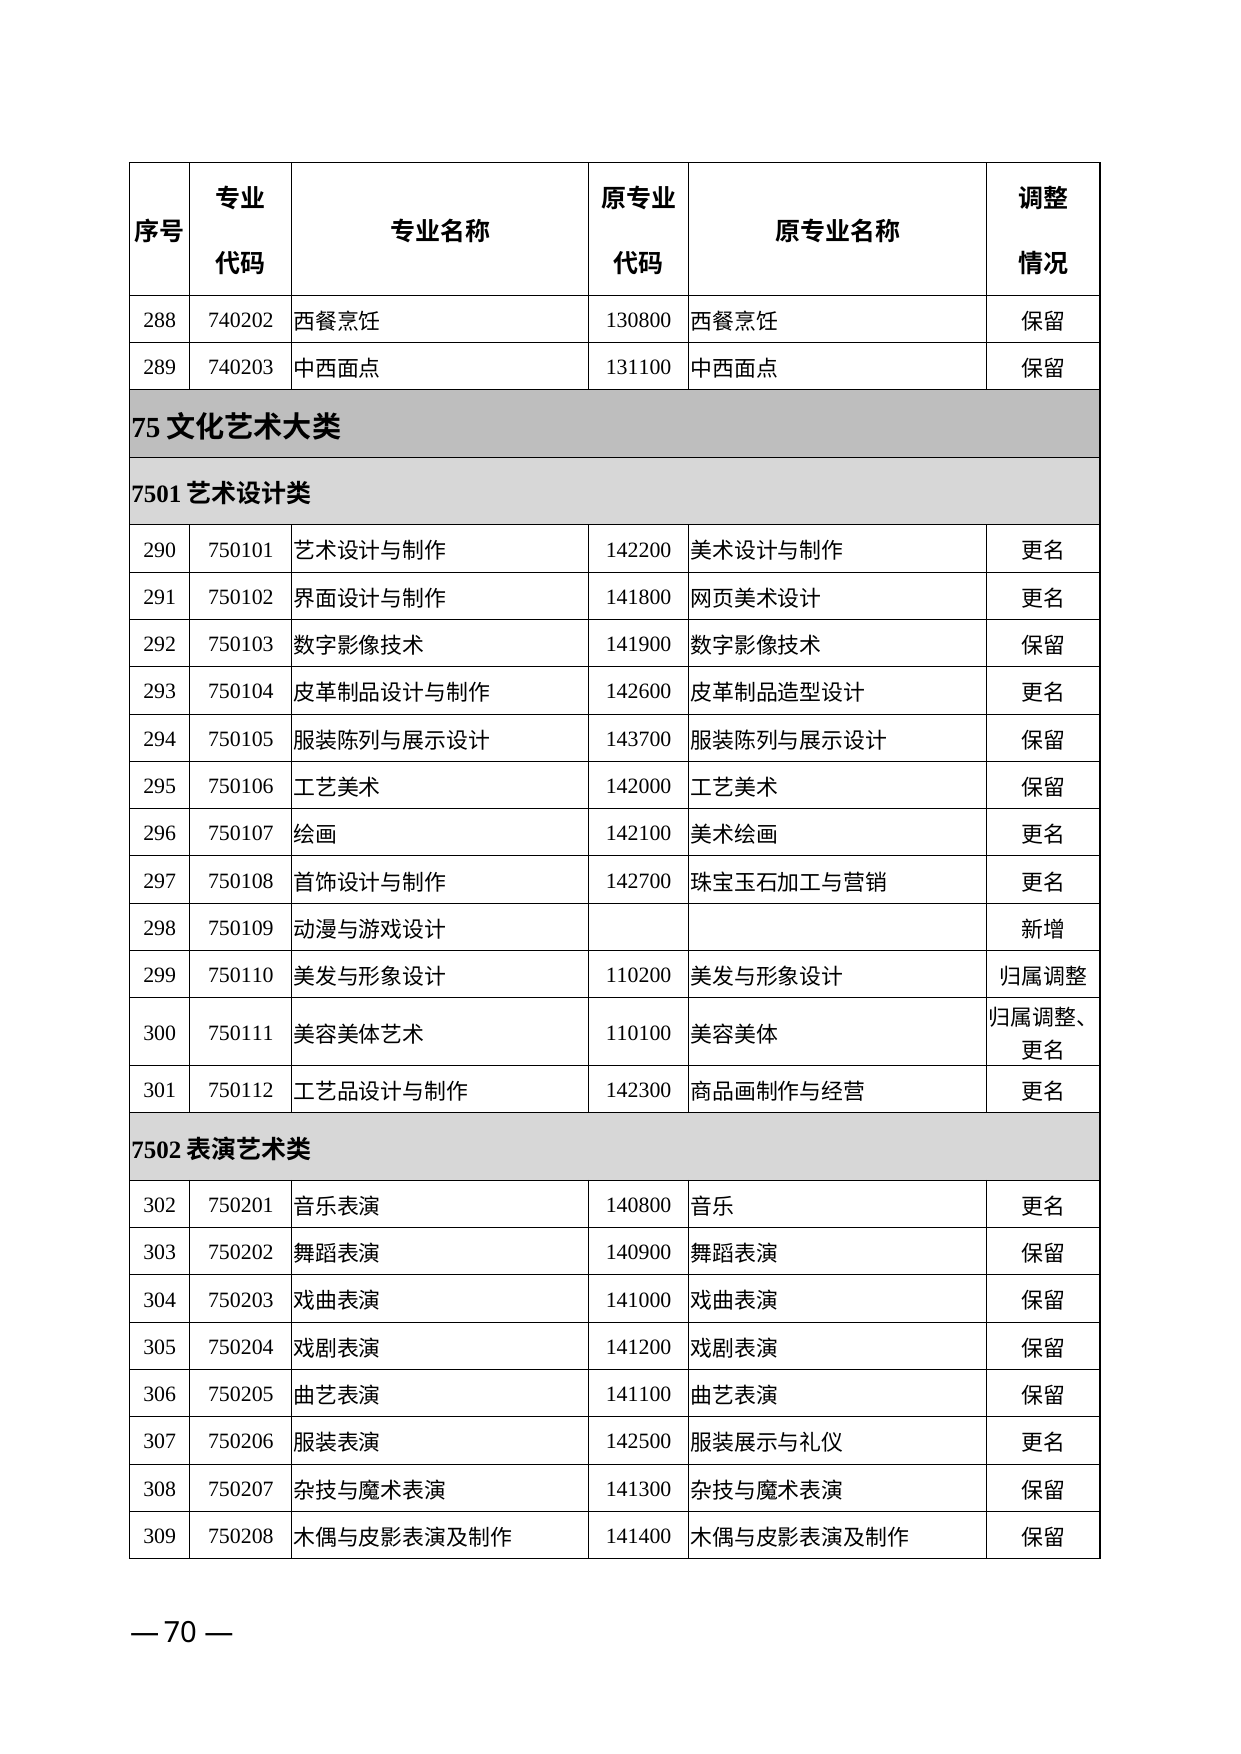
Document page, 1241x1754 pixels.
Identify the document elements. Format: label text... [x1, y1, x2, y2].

table_cell 305 [130, 1323, 189, 1369]
table_cell 保留 [987, 1275, 1099, 1322]
table_cell 306 [130, 1370, 189, 1416]
table_cell 舞蹈表演 [292, 1228, 588, 1274]
table_cell 更名 [987, 1066, 1099, 1112]
table_cell 更名 [987, 809, 1099, 855]
table_cell 143700 [589, 715, 688, 761]
table_cell 75文化艺术大类 [130, 390, 1099, 457]
table_header 调整 情况 [987, 163, 1099, 294]
table_cell 750101 [190, 525, 291, 572]
table_cell 750201 [190, 1181, 291, 1227]
table_cell 750208 [190, 1512, 291, 1558]
table_cell 303 [130, 1228, 189, 1274]
table_cell 西餐烹饪 [292, 296, 588, 342]
table_cell 皮革制品造型设计 [689, 667, 986, 713]
table_cell 新增 [987, 904, 1099, 950]
table_cell 750207 [190, 1465, 291, 1511]
table_cell 307 [130, 1417, 189, 1463]
table_cell 保留 [987, 1323, 1099, 1369]
table_cell 服装陈列与展示设计 [689, 715, 986, 761]
table_cell 更名 [987, 667, 1099, 713]
table_cell 141800 [589, 573, 688, 619]
table_cell 音乐表演 [292, 1181, 588, 1227]
table_cell 舞蹈表演 [689, 1228, 986, 1274]
table_cell 750105 [190, 715, 291, 761]
table_cell 美发与形象设计 [689, 951, 986, 997]
table_cell 289 [130, 343, 189, 389]
table_cell 艺术设计与制作 [292, 525, 588, 572]
table_cell 295 [130, 762, 189, 808]
table_cell 戏曲表演 [689, 1275, 986, 1322]
table_cell 142000 [589, 762, 688, 808]
table_cell 110200 [589, 951, 688, 997]
table_cell 750204 [190, 1323, 291, 1369]
table_cell [689, 904, 986, 950]
table_cell 740203 [190, 343, 291, 389]
table_cell 293 [130, 667, 189, 713]
table_cell 工艺美术 [689, 762, 986, 808]
table_cell 西餐烹饪 [689, 296, 986, 342]
table_cell 296 [130, 809, 189, 855]
table_cell 皮革制品设计与制作 [292, 667, 588, 713]
table_cell 750109 [190, 904, 291, 950]
table_cell 更名 [987, 573, 1099, 619]
table_header 序号 [130, 163, 189, 294]
table_cell 美容美体 [689, 998, 986, 1065]
table_cell 130800 [589, 296, 688, 342]
table_cell 288 [130, 296, 189, 342]
table_cell 301 [130, 1066, 189, 1112]
table_cell 750103 [190, 620, 291, 666]
table_cell 音乐 [689, 1181, 986, 1227]
table_cell 142300 [589, 1066, 688, 1112]
table_cell 750107 [190, 809, 291, 855]
table_cell 142200 [589, 525, 688, 572]
table_cell 290 [130, 525, 189, 572]
table_cell 131100 [589, 343, 688, 389]
table_cell 140900 [589, 1228, 688, 1274]
table_cell 保留 [987, 1512, 1099, 1558]
table_cell 142500 [589, 1417, 688, 1463]
table_cell 750202 [190, 1228, 291, 1274]
table_cell 数字影像技术 [292, 620, 588, 666]
table_cell 绘画 [292, 809, 588, 855]
table_cell 140800 [589, 1181, 688, 1227]
table_cell 归属调整、更名 [987, 998, 1099, 1065]
table_cell [589, 904, 688, 950]
table_header 原专业 代码 [589, 163, 688, 294]
table_cell 141400 [589, 1512, 688, 1558]
table_cell 750108 [190, 856, 291, 903]
table_cell 142100 [589, 809, 688, 855]
table_cell 294 [130, 715, 189, 761]
table_cell 750111 [190, 998, 291, 1065]
table_cell 750106 [190, 762, 291, 808]
table_cell 142600 [589, 667, 688, 713]
table_cell 更名 [987, 1417, 1099, 1463]
table_cell 110100 [589, 998, 688, 1065]
table_cell 中西面点 [292, 343, 588, 389]
table_cell 戏剧表演 [689, 1323, 986, 1369]
table_cell 工艺品设计与制作 [292, 1066, 588, 1112]
table_cell 数字影像技术 [689, 620, 986, 666]
table_cell 更名 [987, 856, 1099, 903]
table_cell 归属调整 [987, 951, 1099, 997]
table_cell 曲艺表演 [689, 1370, 986, 1416]
table_cell 750104 [190, 667, 291, 713]
table_cell 291 [130, 573, 189, 619]
table_cell 服装展示与礼仪 [689, 1417, 986, 1463]
table_cell 750203 [190, 1275, 291, 1322]
table_cell 木偶与皮影表演及制作 [689, 1512, 986, 1558]
table_cell 更名 [987, 1181, 1099, 1227]
table_header 专业 代码 [190, 163, 291, 294]
table_cell 保留 [987, 1465, 1099, 1511]
table_cell 750205 [190, 1370, 291, 1416]
table_cell 750110 [190, 951, 291, 997]
table_cell 杂技与魔术表演 [292, 1465, 588, 1511]
table_cell 更名 [987, 525, 1099, 572]
table_cell 网页美术设计 [689, 573, 986, 619]
table_cell 304 [130, 1275, 189, 1322]
table_cell 750102 [190, 573, 291, 619]
table_cell 7501艺术设计类 [130, 458, 1099, 524]
table_cell 308 [130, 1465, 189, 1511]
table_cell 292 [130, 620, 189, 666]
table_cell 保留 [987, 296, 1099, 342]
table_cell 297 [130, 856, 189, 903]
table_cell 保留 [987, 1228, 1099, 1274]
table_cell 曲艺表演 [292, 1370, 588, 1416]
table_cell 界面设计与制作 [292, 573, 588, 619]
table_cell 动漫与游戏设计 [292, 904, 588, 950]
table_cell 中西面点 [689, 343, 986, 389]
table_cell 141900 [589, 620, 688, 666]
table_cell 300 [130, 998, 189, 1065]
table_cell 保留 [987, 343, 1099, 389]
table_cell 工艺美术 [292, 762, 588, 808]
table_cell 戏曲表演 [292, 1275, 588, 1322]
table_cell 美容美体艺术 [292, 998, 588, 1065]
table_cell 美发与形象设计 [292, 951, 588, 997]
table_cell 服装表演 [292, 1417, 588, 1463]
table_cell 戏剧表演 [292, 1323, 588, 1369]
table_cell 珠宝玉石加工与营销 [689, 856, 986, 903]
table_cell 141000 [589, 1275, 688, 1322]
table_cell 141100 [589, 1370, 688, 1416]
table_cell 木偶与皮影表演及制作 [292, 1512, 588, 1558]
table_cell 309 [130, 1512, 189, 1558]
table_cell 保留 [987, 715, 1099, 761]
table_cell 302 [130, 1181, 189, 1227]
table_cell 商品画制作与经营 [689, 1066, 986, 1112]
table_cell 保留 [987, 1370, 1099, 1416]
table_cell 美术设计与制作 [689, 525, 986, 572]
table_cell 7502表演艺术类 [130, 1113, 1099, 1180]
table_cell 750206 [190, 1417, 291, 1463]
table_cell 首饰设计与制作 [292, 856, 588, 903]
table_cell 服装陈列与展示设计 [292, 715, 588, 761]
table_cell 142700 [589, 856, 688, 903]
table_cell 740202 [190, 296, 291, 342]
table_cell 杂技与魔术表演 [689, 1465, 986, 1511]
table_header 专业名称 [292, 163, 588, 294]
table_cell 美术绘画 [689, 809, 986, 855]
table_header 原专业名称 [689, 163, 986, 294]
table_cell 750112 [190, 1066, 291, 1112]
table_cell 141300 [589, 1465, 688, 1511]
table_cell 保留 [987, 620, 1099, 666]
table_cell 298 [130, 904, 189, 950]
table_cell 141200 [589, 1323, 688, 1369]
table_cell 299 [130, 951, 189, 997]
table_cell 保留 [987, 762, 1099, 808]
